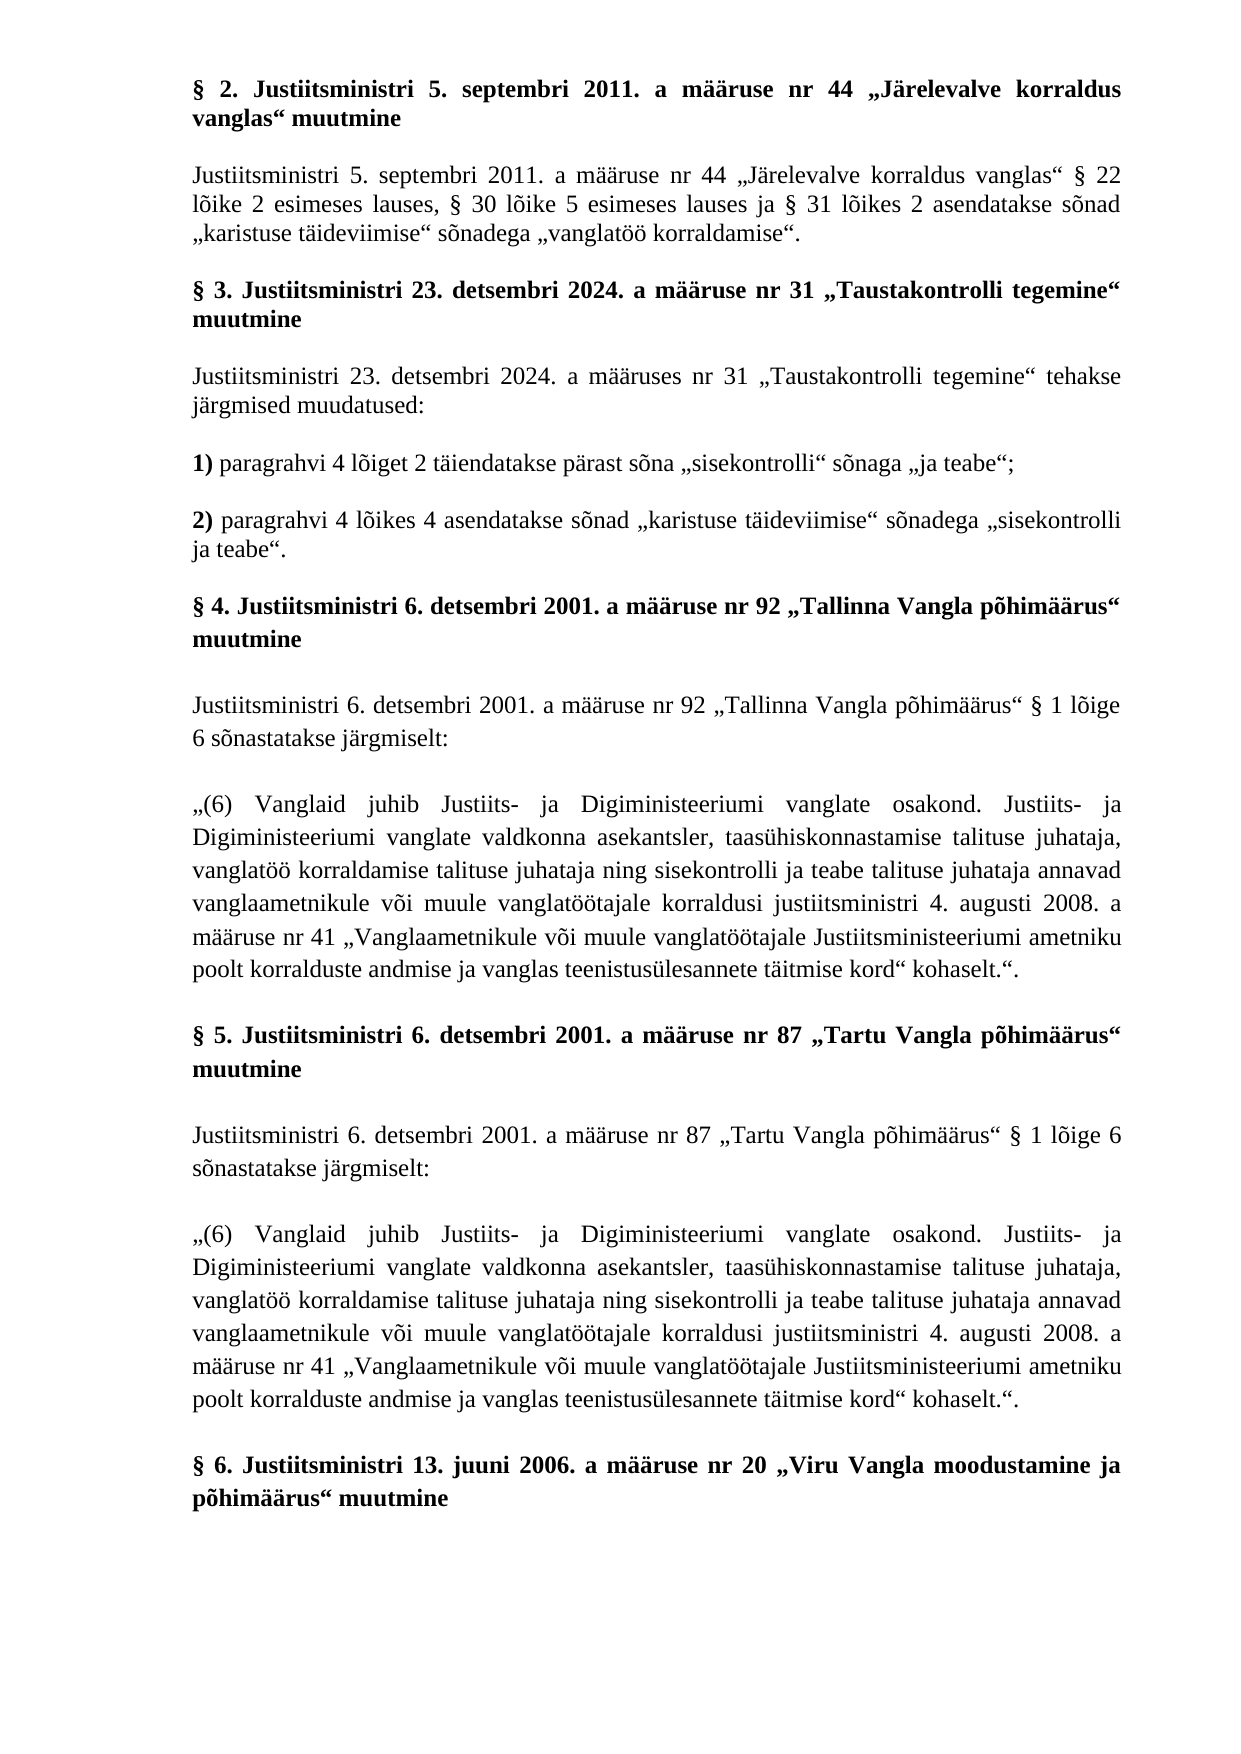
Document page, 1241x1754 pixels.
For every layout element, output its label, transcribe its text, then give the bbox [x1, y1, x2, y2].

text 2) paragrahvi 4 lõikes 4 asendatakse sõnad „karistuse täideviimise“ sõnadega „sisekontrolli ja teabe“. [192, 505, 1122, 563]
text Justiitsministri 5. septembri 2011. a määruse nr 44 „Järelevalve korraldus vanglas“ § 22 lõike 2 esimeses lauses, § 30 lõike 5 esimeses lauses ja § 31 lõikes 2 asendatakse sõnad „karistuse täideviimise“ sõnadega „vanglatöö korraldamise“. [192, 160, 1122, 246]
text Justiitsministri 23. detsembri 2024. a määruses nr 31 „Taustakontrolli tegemine“ tehakse järgmised muudatused: [192, 361, 1122, 419]
text § 3. Justiitsministri 23. detsembri 2024. a määruse nr 31 „Taustakontrolli tegemine“ muutmine [192, 275, 1122, 333]
text 1) paragrahvi 4 lõiget 2 täiendatakse pärast sõna „sisekontrolli“ sõnaga „ja teabe“; [192, 448, 1122, 476]
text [192, 1219, 1122, 1413]
text Justiitsministri 6. detsembri 2001. a määruse nr 92 „Tallinna Vangla põhimäärus“ § 1 lõige 6 sõnastatakse järgmiselt: [192, 690, 1122, 752]
text Justiitsministri 6. detsembri 2001. a määruse nr 87 „Tartu Vangla põhimäärus“ § 1 lõige 6 sõnastatakse järgmiselt: [192, 1120, 1122, 1181]
text § 5. Justiitsministri 6. detsembri 2001. a määruse nr 87 „Tartu Vangla põhimäärus“ muutmine [192, 1021, 1122, 1082]
text § 4. Justiitsministri 6. detsembri 2001. a määruse nr 92 „Tallinna Vangla põhimäärus“ muutmine [192, 591, 1122, 653]
text § 2. Justiitsministri 5. septembri 2011. a määruse nr 44 „Järelevalve korraldus vanglas“ muutmine [192, 74, 1122, 131]
text § 6. Justiitsministri 13. juuni 2006. a määruse nr 20 „Viru Vangla moodustamine ja põhimäärus“ muutmine [192, 1450, 1122, 1512]
